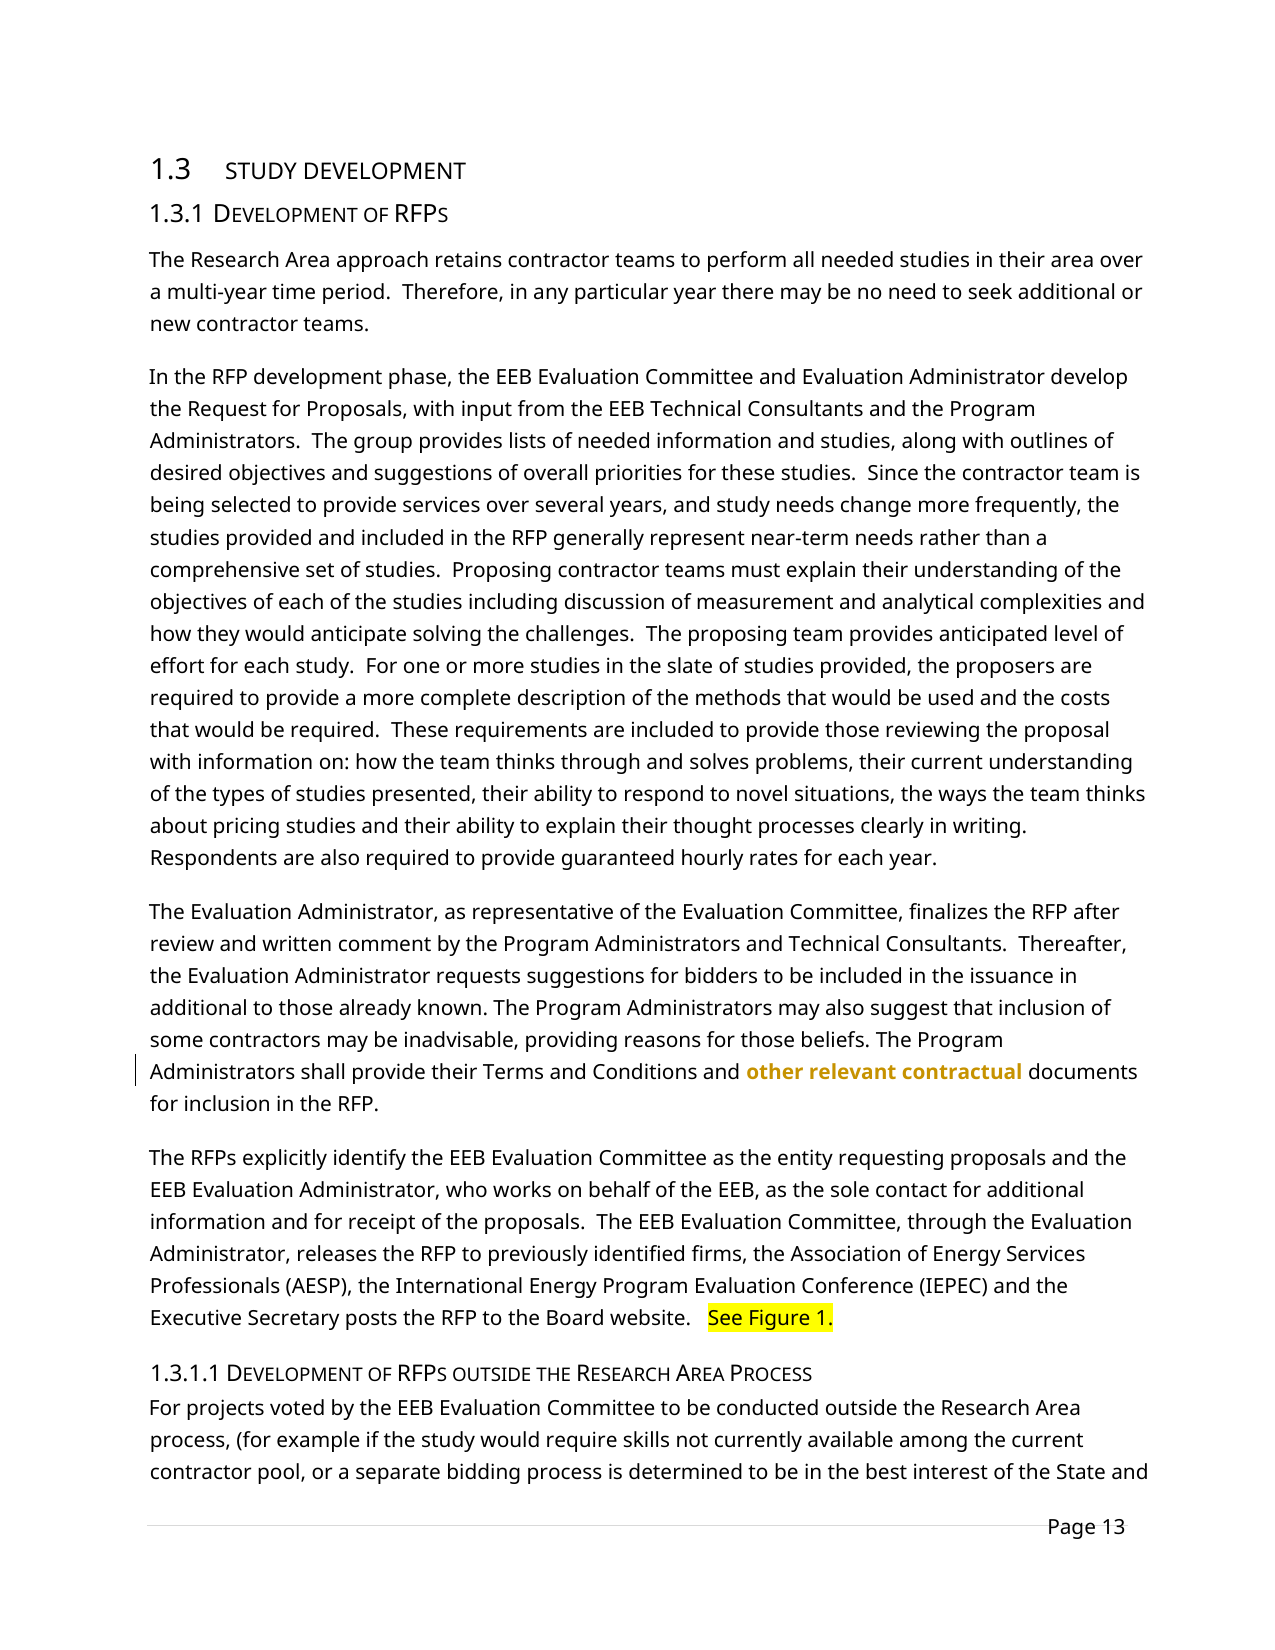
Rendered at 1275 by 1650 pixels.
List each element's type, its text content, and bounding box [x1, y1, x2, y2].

subtitle DEVELOPMENT OF RFPS [148, 196, 1151, 230]
text The Research Area approach retains contractor teams to perform all needed studies in their area over a multi-year time period. Therefore, in any particular year there may be no need to seek additional or new contractor teams. [148, 245, 1150, 337]
text 1.3.1.1 DEVELOPMENT OF RFPS OUTSIDE THE RESEARCH AREA PROCESS [150, 1357, 1151, 1388]
text The Evaluation Administrator, as representative of the Evaluation Committee, finalizes the RFP after review and written comment by the Program Administrators and Technical Consultants. Thereafter, the Evaluation Administrator requests suggestions for bidders to be included in the issuance in additional to those already known. The Program Administrators may also suggest that inclusion of some contractors may be inadvisable, providing reasons for those beliefs. The Program Administrators shall provide their Terms and Conditions and other relevant contractual documents for inclusion in the RFP. [148, 897, 1150, 1118]
text The RFPs explicitly identify the EEB Evaluation Committee as the entity requesting proposals and the EEB Evaluation Administrator, who works on behalf of the EEB, as the sole contact for additional information and for receipt of the proposals. The EEB Evaluation Committee, through the Evaluation Administrator, releases the RFP to previously identified firms, the Association of Energy Services Professionals (AESP), the International Energy Program Evaluation Conference (IEPEC) and the Executive Secretary posts the RFP to the Board website. See Figure 1. [148, 1143, 1150, 1332]
text In the RFP development phase, the EEB Evaluation Committee and Evaluation Administrator develop the Request for Proposals, with input from the EEB Technical Consultants and the Program Administrators. The group provides lists of needed information and studies, along with outlines of desired objectives and suggestions of overall priorities for these studies. Since the contractor team is being selected to provide services over several years, and study needs change more frequently, the studies provided and included in the RFP generally represent near-term needs rather than a comprehensive set of studies. Proposing contractor teams must explain their understanding of the objectives of each of the studies including discussion of measurement and analytical complexities and how they would anticipate solving the challenges. The proposing team provides anticipated level of effort for each study. For one or more studies in the slate of studies provided, the proposers are required to provide a more complete description of the methods that would be used and the costs that would be required. These requirements are included to provide those reviewing the proposal with information on: how the team thinks through and solves problems, their current understanding of the types of studies presented, their ability to respond to novel situations, the ways the team thinks about pricing studies and their ability to explain their thought processes clearly in writing. Respondents are also required to provide guaranteed hourly rates for each year. [148, 362, 1150, 872]
subtitle STUDY DEVELOPMENT [150, 148, 1151, 188]
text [148, 1393, 1150, 1485]
